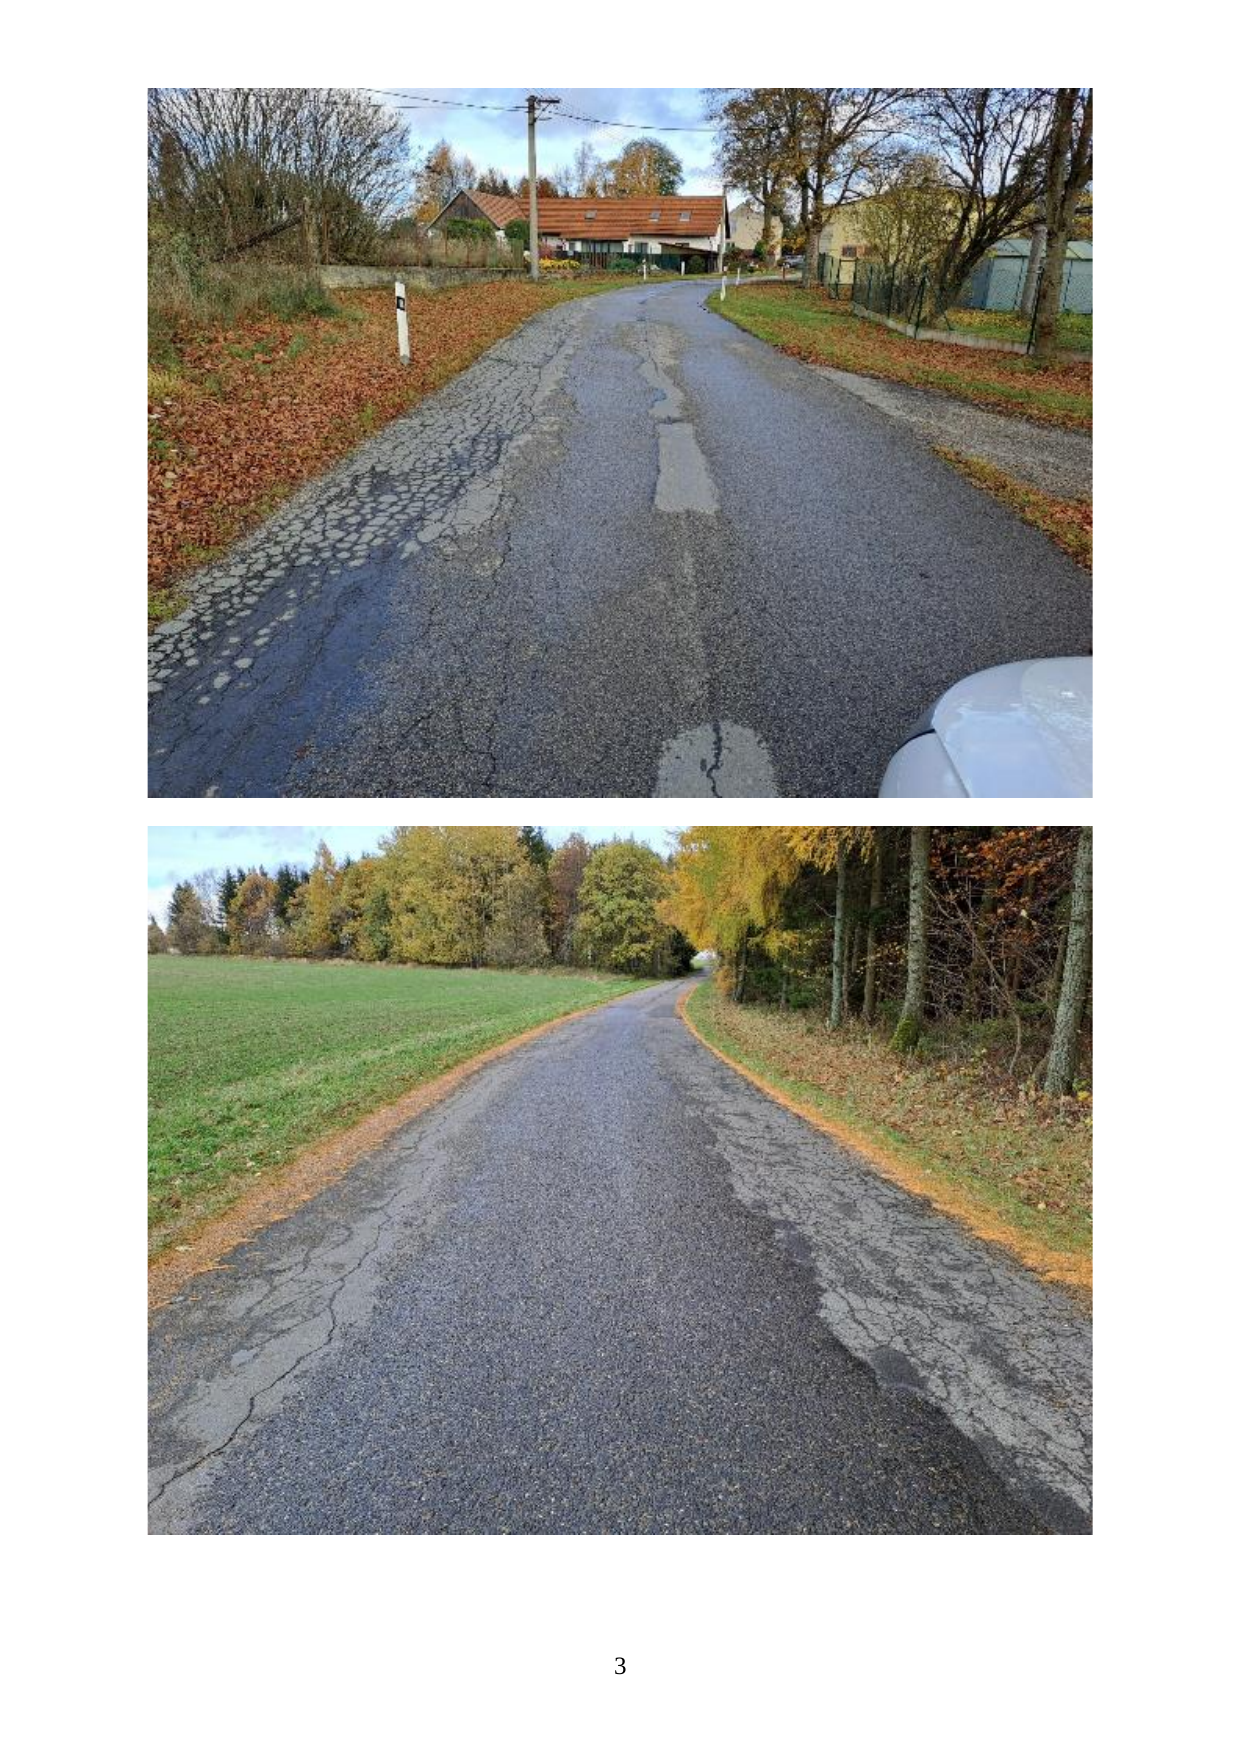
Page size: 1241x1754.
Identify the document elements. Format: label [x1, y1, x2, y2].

picture [147, 88, 1093, 798]
picture [147, 826, 1093, 1535]
